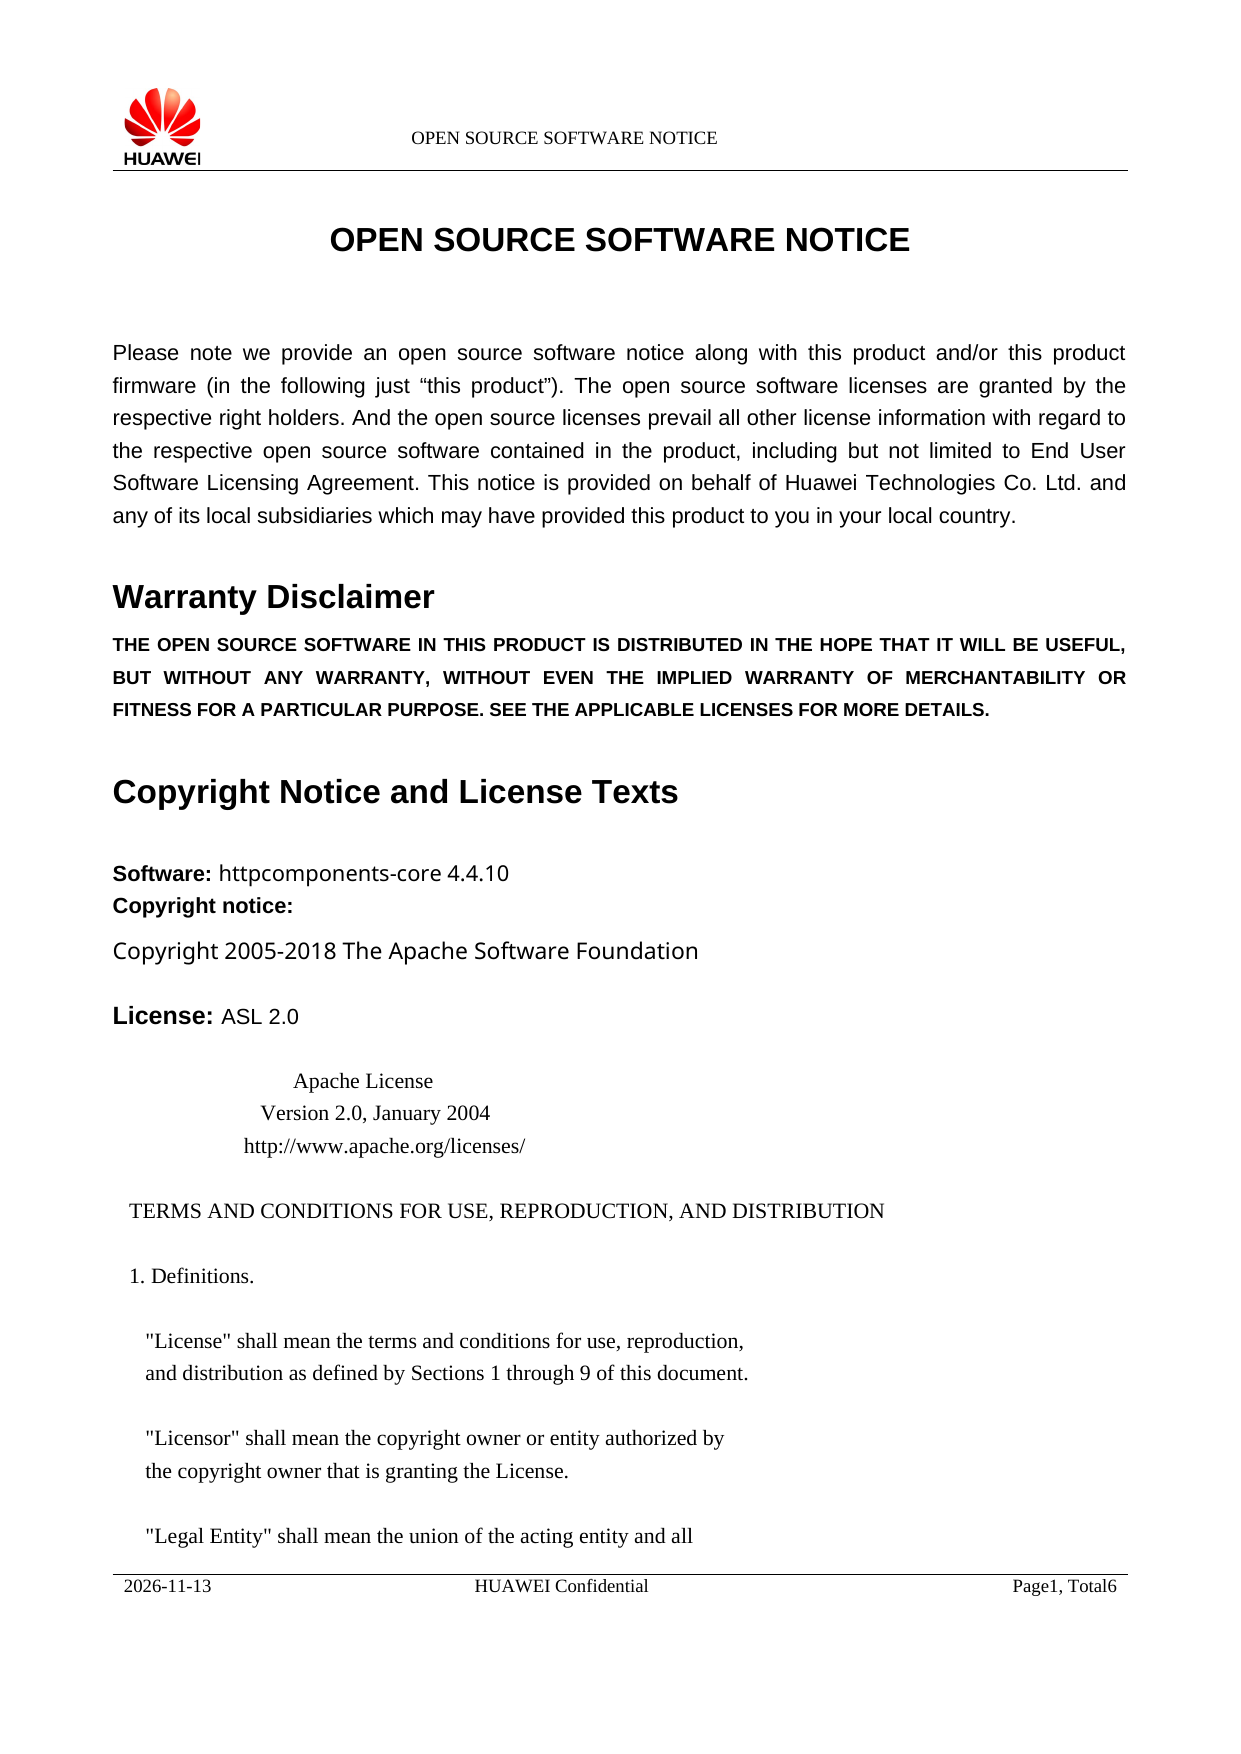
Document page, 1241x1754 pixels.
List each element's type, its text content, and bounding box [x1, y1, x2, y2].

text Copyright notice: [112, 889, 1128, 921]
text OPEN SOURCE SOFTWARE NOTICE [112, 206, 1128, 271]
picture [124, 88, 201, 165]
text Warranty Disclaimer [112, 564, 1128, 629]
text The open source software in this product is distributed in the hope that it will be useful, but WITHOUT ANY WARRANTY, without even the implied warranty of MERCHANTABILITY or FITNESS FOR A PARTICULAR PURPOSE. See the applicable licenses for more details. [112, 629, 1128, 726]
text Copyright Notice and License Texts [112, 759, 1128, 824]
title Software: httpcomponents-core 4.4.10 [112, 856, 1128, 889]
text License: ASL 2.0 [112, 999, 1128, 1031]
text Copyright 2005-2018 The Apache Software Foundation [112, 934, 1128, 999]
text Please note we provide an open source software notice along with this product and/or this product firmware (in the following just “this product”). The open source software licenses are granted by the respective right holders. And the open source licenses prevail all other license information with regard to the respective open source software contained in the product, including but not limited to End User Software Licensing Agreement. This notice is provided on behalf of Huawei Technologies Co. Ltd. and any of its local subsidiaries which may have provided this product to you in your local country. [112, 336, 1128, 531]
